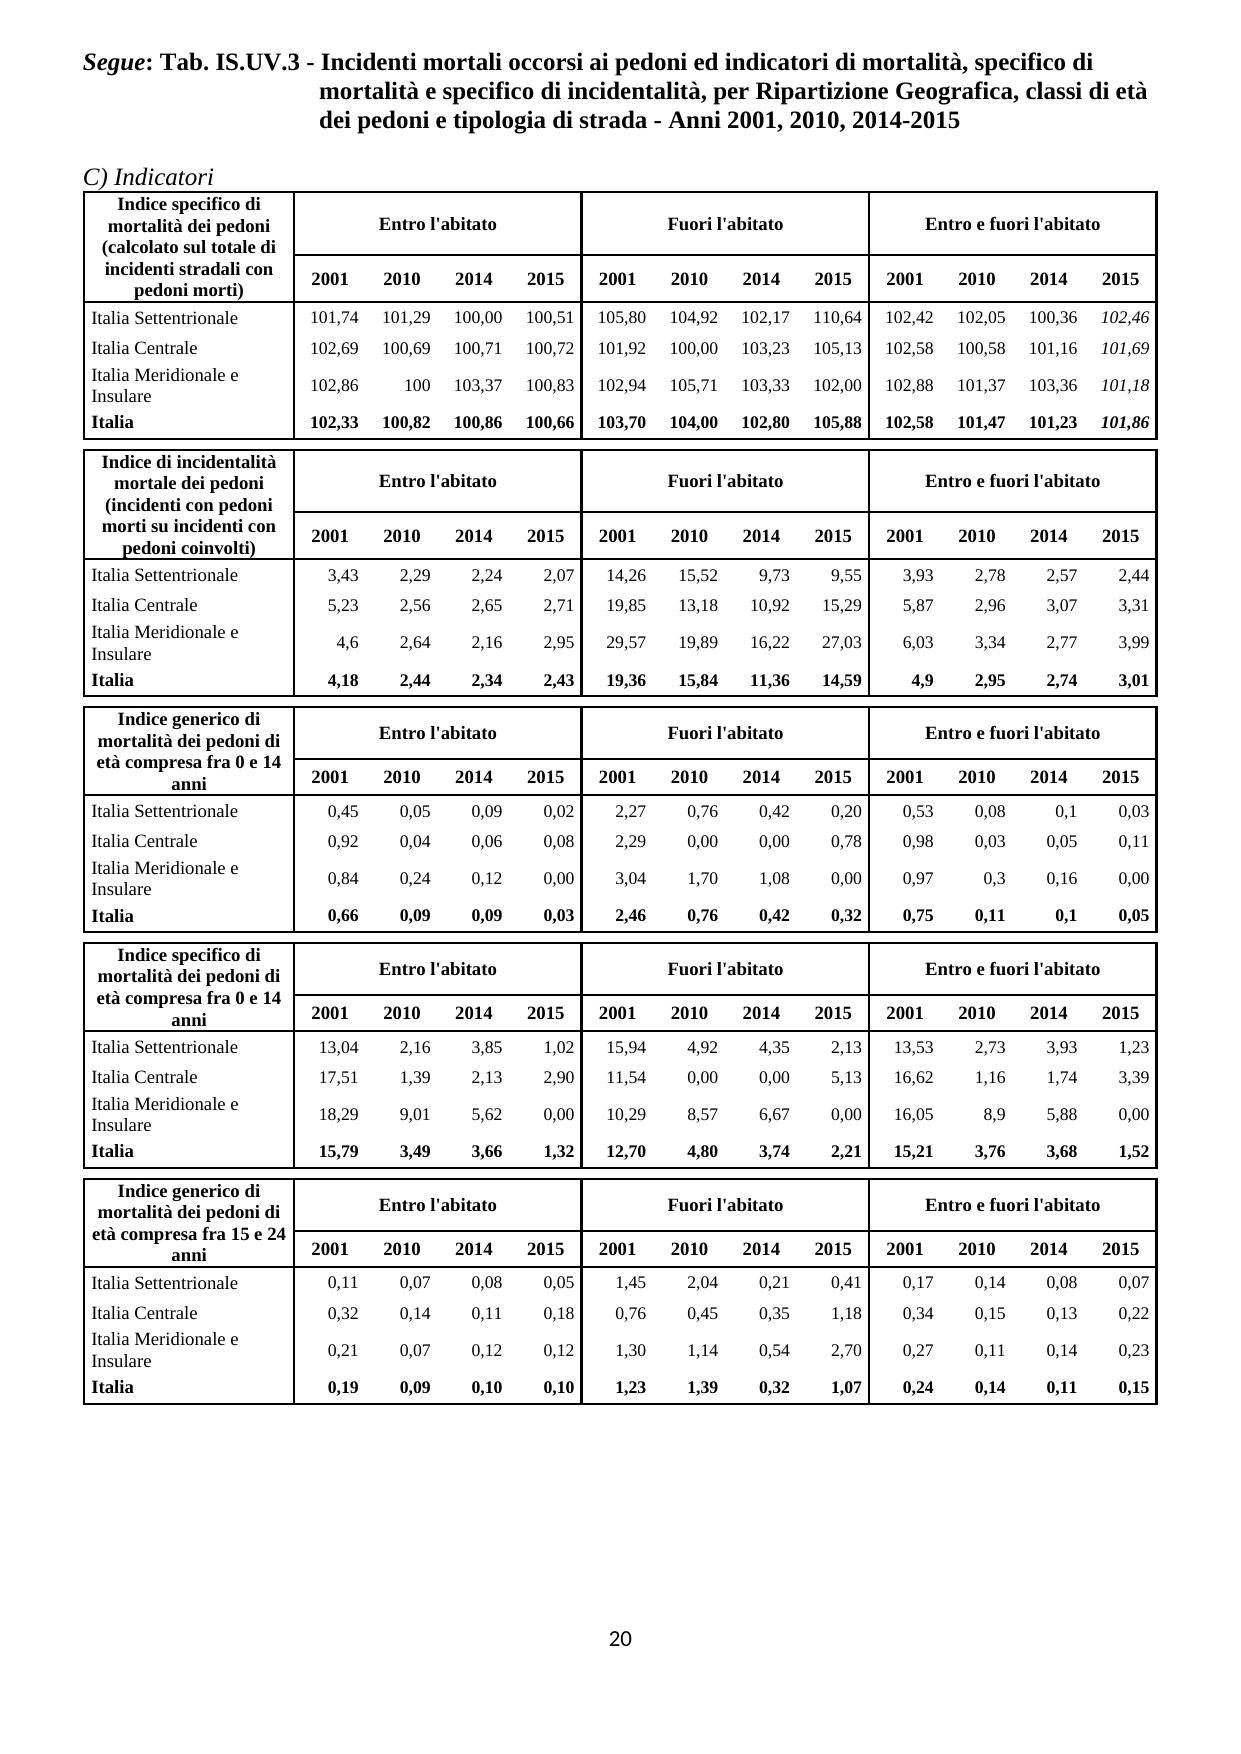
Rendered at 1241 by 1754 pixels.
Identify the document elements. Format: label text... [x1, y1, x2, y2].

table_header [71, 191, 1169, 1405]
text Segue: Tab. IS.UV.3 - Incidenti mortali occorsi ai pedoni ed indicatori di mortalità, specifico di mortalità e specifico di incidentalità, per Ripartizione Geografica, classi di età dei pedoni e tipologia di strada - Anni 2001, 2010, 2014-2015 [83, 47, 1157, 133]
text C) Indicatori [83, 162, 1157, 191]
